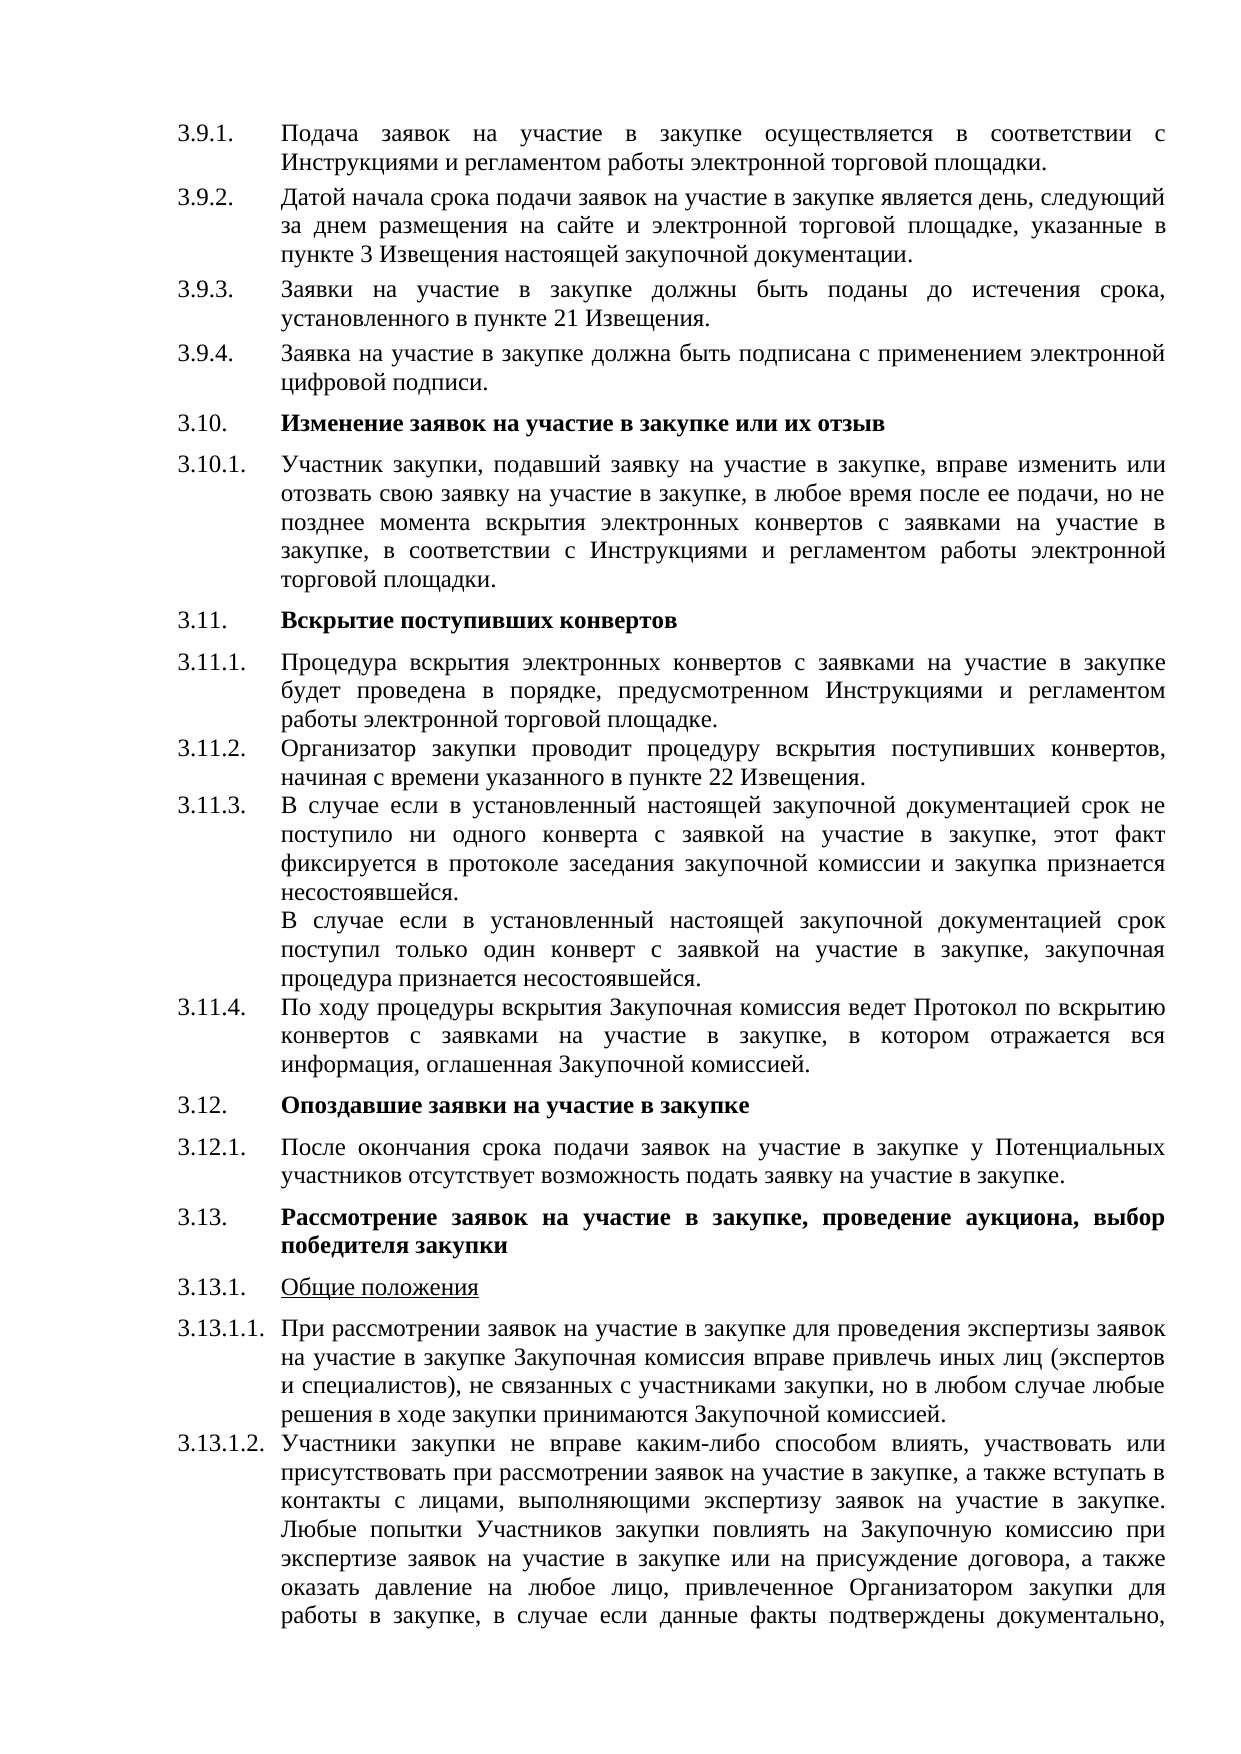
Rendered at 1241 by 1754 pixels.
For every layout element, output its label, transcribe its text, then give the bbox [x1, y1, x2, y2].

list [177, 1428, 1167, 1629]
list Рассмотрение заявок на участие в закупке, проведение аукциона, выбор победителя закупки [177, 1202, 1167, 1259]
list Организатор закупки проводит процедуру вскрытия поступивших конвертов, начиная с времени указанного в пункте 22 Извещения. [177, 733, 1167, 791]
list Заявки на участие в закупке должны быть поданы до истечения срока, установленного в пункте 21 Извещения. [177, 274, 1167, 332]
list Датой начала срока подачи заявок на участие в закупке является день, следующий за днем размещения на сайте и электронной торговой площадке, указанные в пункте 3 Извещения настоящей закупочной документации. [177, 182, 1167, 268]
list Общие положения [177, 1272, 1167, 1301]
list Вскрытие поступивших конвертов [177, 606, 1167, 634]
list При рассмотрении заявок на участие в закупке для проведения экспертизы заявок на участие в закупке Закупочная комиссия вправе привлечь иных лиц (экспертов и специалистов), не связанных с участниками закупки, но в любом случае любые решения в ходе закупки принимаются Закупочной комиссией. [177, 1313, 1167, 1428]
list В случае если в установленный настоящей закупочной документацией срок поступил только один конверт с заявкой на участие в закупке, закупочная процедура признается несостоявшейся. [281, 906, 1167, 992]
list Заявка на участие в закупке должна быть подписана с применением электронной цифровой подписи. [177, 338, 1167, 396]
list Процедура вскрытия электронных конвертов с заявками на участие в закупке будет проведена в порядке, предусмотренном Инструкциями и регламентом работы электронной торговой площадке. [177, 647, 1167, 733]
list Участник закупки, подавший заявку на участие в закупке, вправе изменить или отозвать свою заявку на участие в закупке, в любое время после ее подачи, но не позднее момента вскрытия электронных конвертов с заявками на участие в закупке, в соответствии с Инструкциями и регламентом работы электронной торговой площадки. [177, 449, 1167, 593]
list В случае если в установленный настоящей закупочной документацией срок не поступило ни одного конверта с заявкой на участие в закупке, этот факт фиксируется в протоколе заседания закупочной комиссии и закупка признается несостоявшейся. [177, 791, 1167, 906]
list Изменение заявок на участие в закупке или их отзыв [177, 408, 1167, 437]
list После окончания срока подачи заявок на участие в закупке у Потенциальных участников отсутствует возможность подать заявку на участие в закупке. [177, 1132, 1167, 1189]
list Опоздавшие заявки на участие в закупке [177, 1091, 1167, 1119]
list Подача заявок на участие в закупке осуществляется в соответствии с Инструкциями и регламентом работы электронной торговой площадки. [177, 118, 1167, 176]
list По ходу процедуры вскрытия Закупочная комиссия ведет Протокол по вскрытию конвертов с заявками на участие в закупке, в котором отражается вся информация, оглашенная Закупочной комиссией. [177, 992, 1167, 1078]
